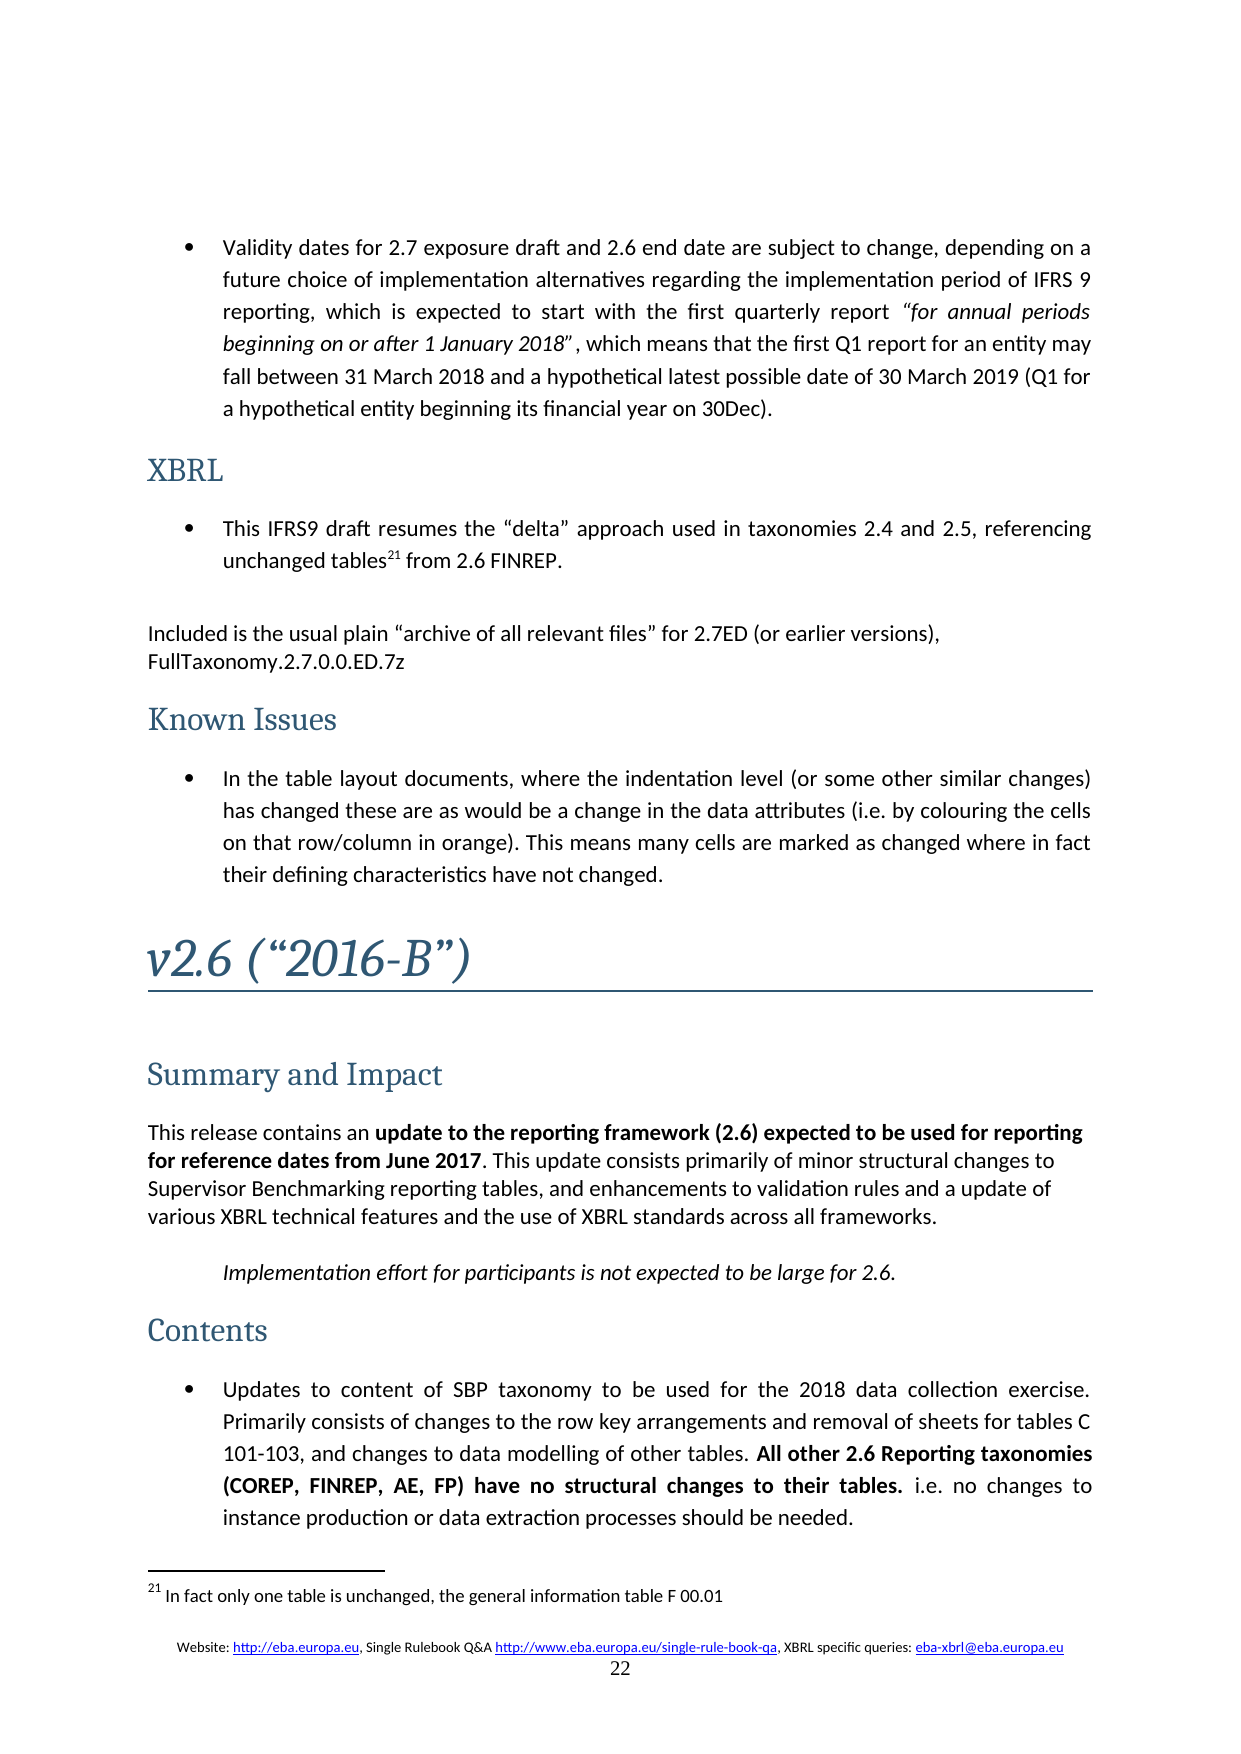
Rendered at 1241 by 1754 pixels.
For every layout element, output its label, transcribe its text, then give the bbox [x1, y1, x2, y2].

title Summary and Impact [148, 1055, 1093, 1093]
list In the table layout documents, where the indentation level (or some other similar changes) has changed these are as would be a change in the data attributes (i.e. by colouring the cells on that row/column in orange). This means many cells are marked as changed where in fact their defining characteristics have not changed. [185, 764, 1093, 888]
list Validity dates for 2.7 exposure draft and 2.6 end date are subject to change, depending on a future choice of implementation alternatives regarding the implementation period of IFRS 9 reporting, which is expected to start with the first quarterly report “for annual periods beginning on or after 1 January 2018”, which means that the first Q1 report for an entity may fall between 31 March 2018 and a hypothetical latest possible date of 30 March 2019 (Q1 for a hypothetical entity beginning its financial year on 30Dec). [185, 233, 1093, 422]
title v2.6 (“2016-B”) [148, 930, 1093, 990]
text This release contains an update to the reporting framework (2.6) expected to be used for reporting for reference dates from June 2017. This update consists primarily of minor structural changes to Supervisor Benchmarking reporting tables, and enhancements to validation rules and a update of various XBRL technical features and the use of XBRL standards across all frameworks. [148, 1118, 1093, 1230]
list This IFRS9 draft resumes the “delta” approach used in taxonomies 2.4 and 2.5, referencing unchanged tables from 2.6 FINREP. [185, 514, 1093, 575]
title Contents [148, 1311, 1093, 1350]
text Implementation effort for participants is not expected to be large for 2.6. [223, 1258, 1093, 1286]
title XBRL [148, 451, 1093, 489]
list Updates to content of SBP taxonomy to be used for the 2018 data collection exercise. Primarily consists of changes to the row key arrangements and removal of sheets for tables C 101-103, and changes to data modelling of other tables. All other 2.6 Reporting taxonomies (COREP, FINREP, AE, FP) have no structural changes to their tables. i.e. no changes to instance production or data extraction processes should be needed. [185, 1375, 1093, 1532]
text Included is the usual plain “archive of all relevant files” for 2.7ED (or earlier versions), FullTaxonomy.2.7.0.0.ED.7z [148, 619, 1093, 675]
title Known Issues [148, 700, 1093, 739]
